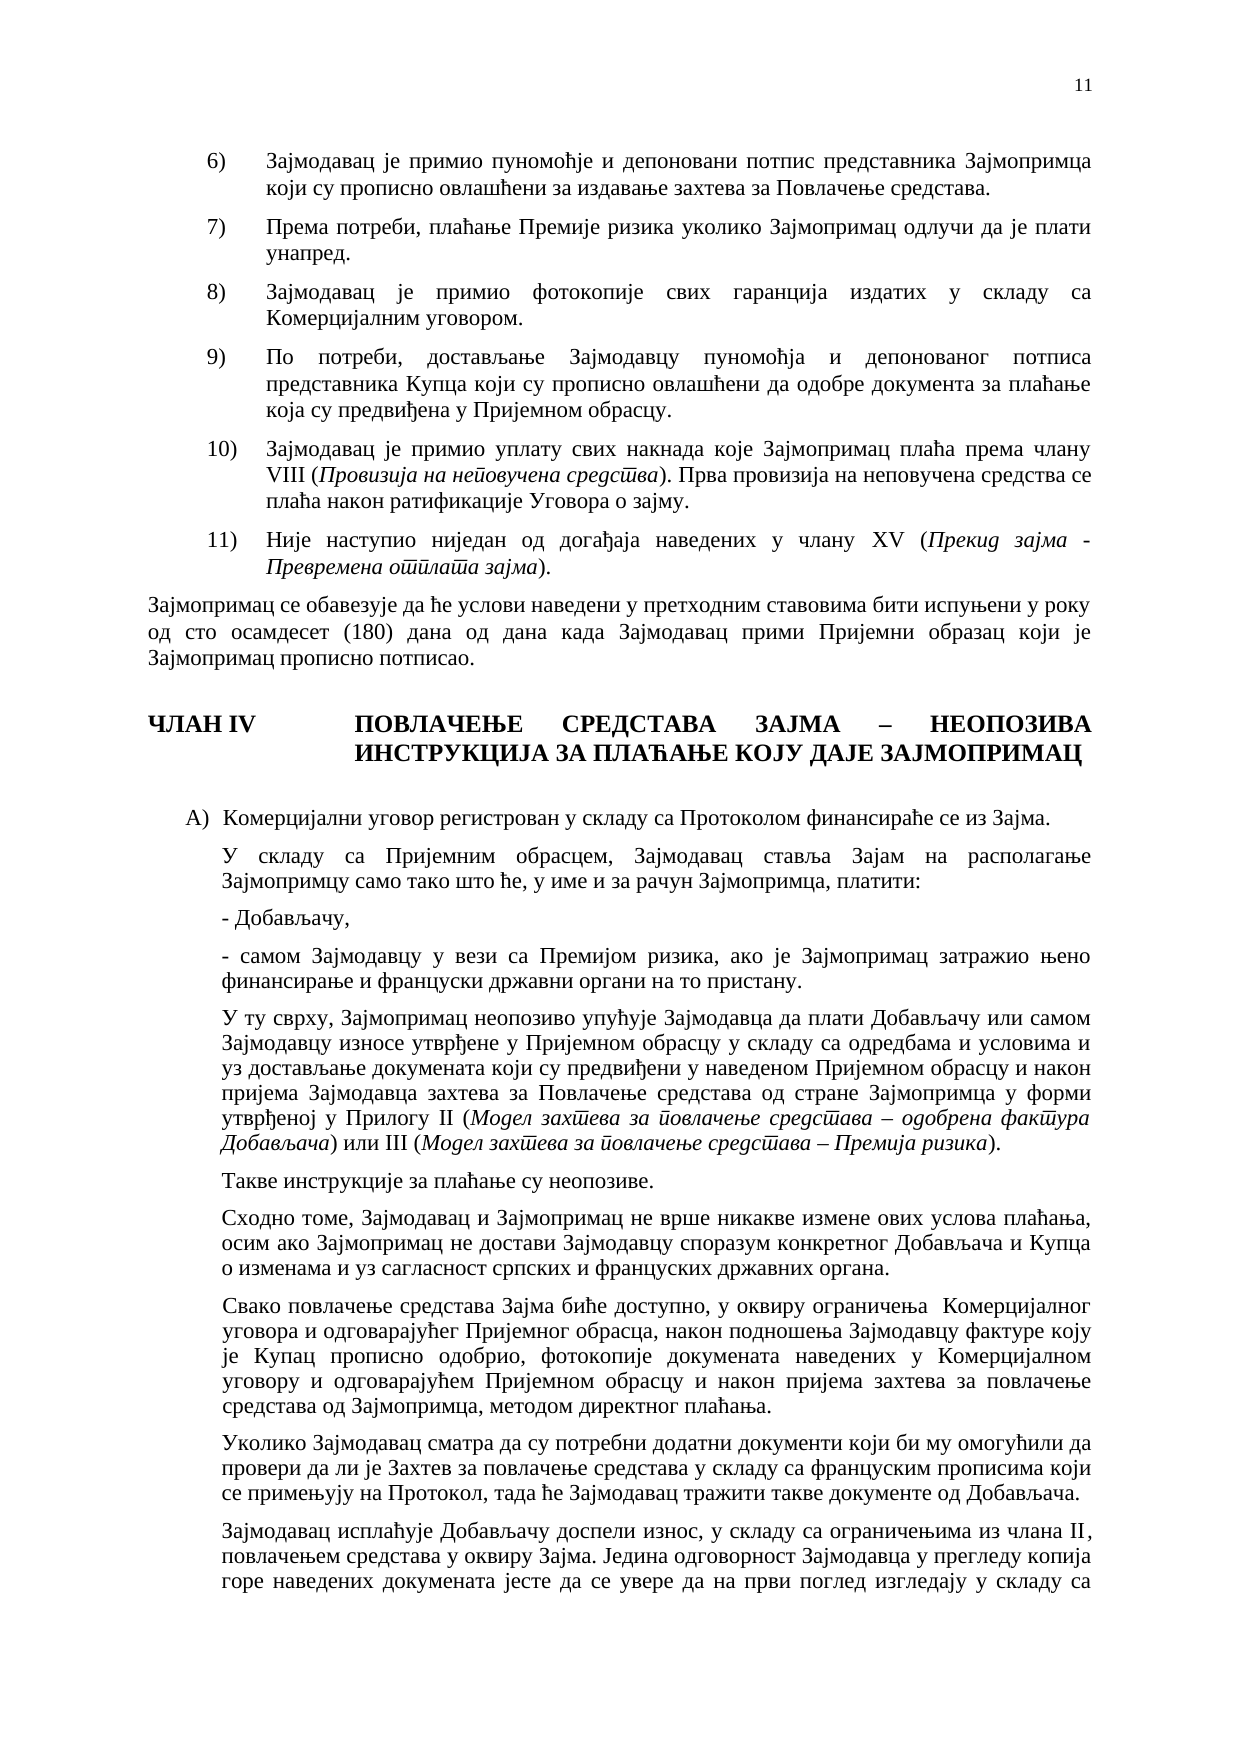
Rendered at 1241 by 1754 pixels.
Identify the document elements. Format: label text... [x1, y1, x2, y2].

list Зајмодавац је примио уплату свих накнада које Зајмопримац плаћа према члану VIII (Провизија на неповучена средства). Прва провизија на неповучена средства се плаћа након ратификације Уговора о зајму. [207, 435, 1093, 514]
text У ту сврху, Зајмопримац неопозиво упућује Зајмодавца да плати Добављачу или самом Зајмодавцу износе утврђене у Пријемном обрасцу у складу са одредбама и условима и уз достављање докумената који су предвиђени у наведеном Пријемном обрасцу и након пријема Зајмодавца захтева за Повлачење средстава од стране Зајмопримца у форми утврђеној у Прилогу II (Модел захтева за повлачење средстава – одобрена фактура Добављача) или III (Модел захтева за повлачење средстава – Премија ризика). [221, 1006, 1093, 1156]
list По потреби, достављање Зајмодавцу пуномоћја и депонованог потписа представника Купца који су прописно овлашћени да одобре документа за плаћање која су предвиђена у Пријемном обрасцу. [207, 343, 1093, 422]
text Такве инструкције за плаћање су неопозиве. [221, 1168, 1093, 1193]
text - Добављачу, [221, 906, 1093, 931]
text Зајмопримац се обавезује да ће услови наведени у претходним ставовима бити испуњени у року од сто осамдесет (180) дана од дана када Зајмодавац прими Пријемни образац који је Зајмопримац прописно потписао. [148, 592, 1093, 671]
text Сходно томе, Зајмодавац и Зајмопримац не врше никакве измене ових услова плаћања, осим ако Зајмопримац не достави Зајмодавцу споразум конкретног Добављача и Купца о изменама и уз сагласност српских и француских државних органа. [221, 1206, 1093, 1281]
list Свако повлачење средстава Зајма биће доступно, у оквиру ограничења Комерцијалног уговора и одговарајућег Пријемног обрасца, након подношења Зајмодавцу фактуре коју је Купац прописно одобрио, фотокопије докумената наведених у Комерцијалном уговору и одговарајућем Пријемном обрасцу и након пријема захтева за повлачење средстава од Зајмопримца, методом директног плаћања. [222, 1293, 1093, 1418]
list Зајмодавац је примио фотокопије свих гаранција издатих у складу са Комерцијалним уговором. [207, 278, 1093, 331]
list Није наступио ниједан од догађаја наведених у члану XV (Прекид зајма - Превремена отплата зајма). [207, 526, 1093, 579]
text У складу са Пријемним обрасцем, Зајмодавац ставља Зајам на располагање Зајмопримцу само тако што ће, у име и за рачун Зајмопримца, платити: [221, 843, 1093, 893]
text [221, 1518, 1093, 1593]
text - самом Зајмодавцу у вези са Премијом ризика, ако је Зајмопримац затражио њено финансирање и француски државни органи на то пристану. [221, 943, 1093, 993]
list Према потреби, плаћање Премије ризика уколико Зајмопримац одлучи да је плати унапред. [207, 213, 1093, 266]
text Уколико Зајмодавац сматра да су потребни додатни документи који би му омогућили да провери да ли је Захтев за повлачење средстава у складу са француским прописима који се примењују на Протокол, тада ће Зајмодавац тражити такве документе од Добављача. [221, 1431, 1093, 1506]
list ЧЛАН IV ПОВЛАЧЕЊЕ СРЕДСТАВА ЗАЈМА – НЕОПОЗИВА ИНСТРУКЦИЈА ЗА ПЛАЋАЊЕ КОЈУ ДАЈЕ ЗАЈМОПРИМАЦ [148, 709, 1093, 767]
list Зајмодавац је примио пуномоћје и депоновани потпис представника Зајмопримца који су прописно овлашћени за издавање захтева за Повлачење средстава. [207, 148, 1093, 200]
list Комерцијални уговор регистрован у складу са Протоколом финансираће се из Зајма. [185, 804, 1093, 831]
